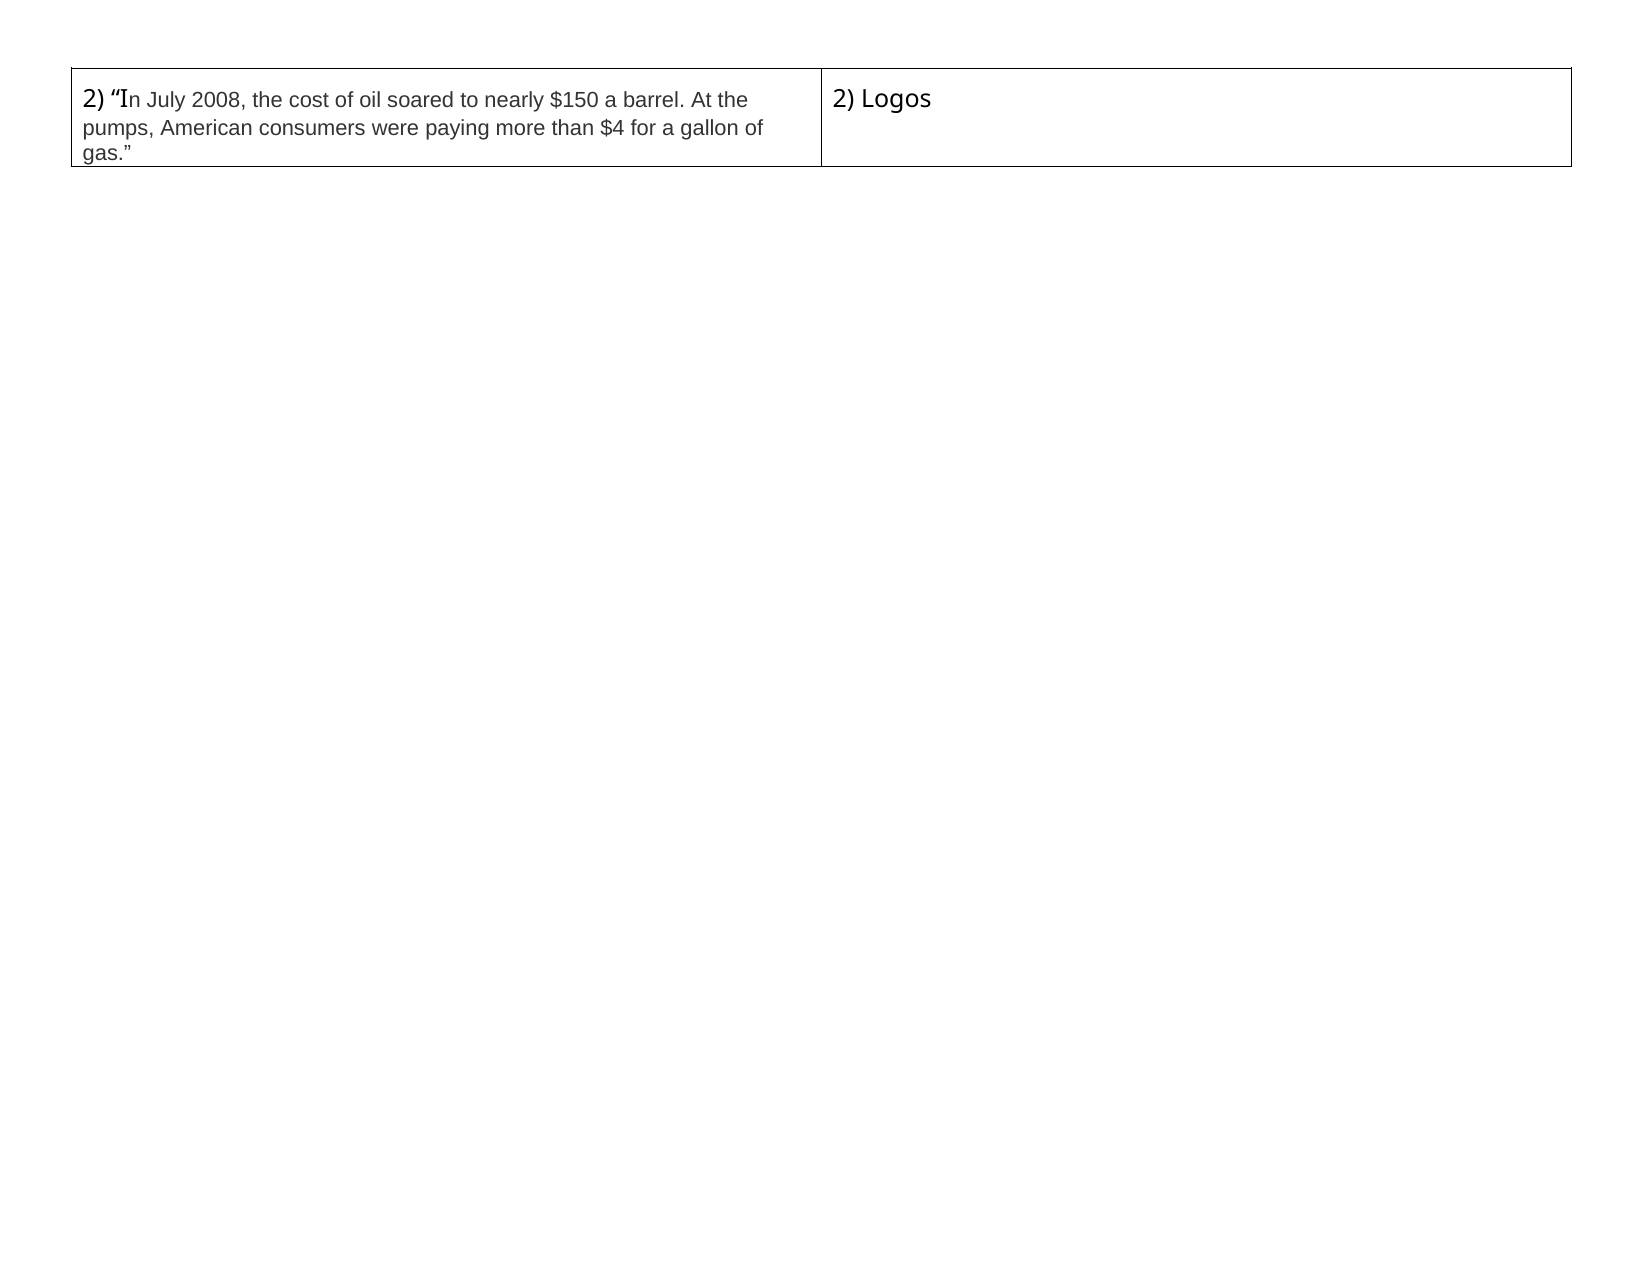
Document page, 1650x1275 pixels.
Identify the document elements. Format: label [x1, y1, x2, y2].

table_header [72, 69, 821, 166]
table_header [822, 69, 1571, 166]
